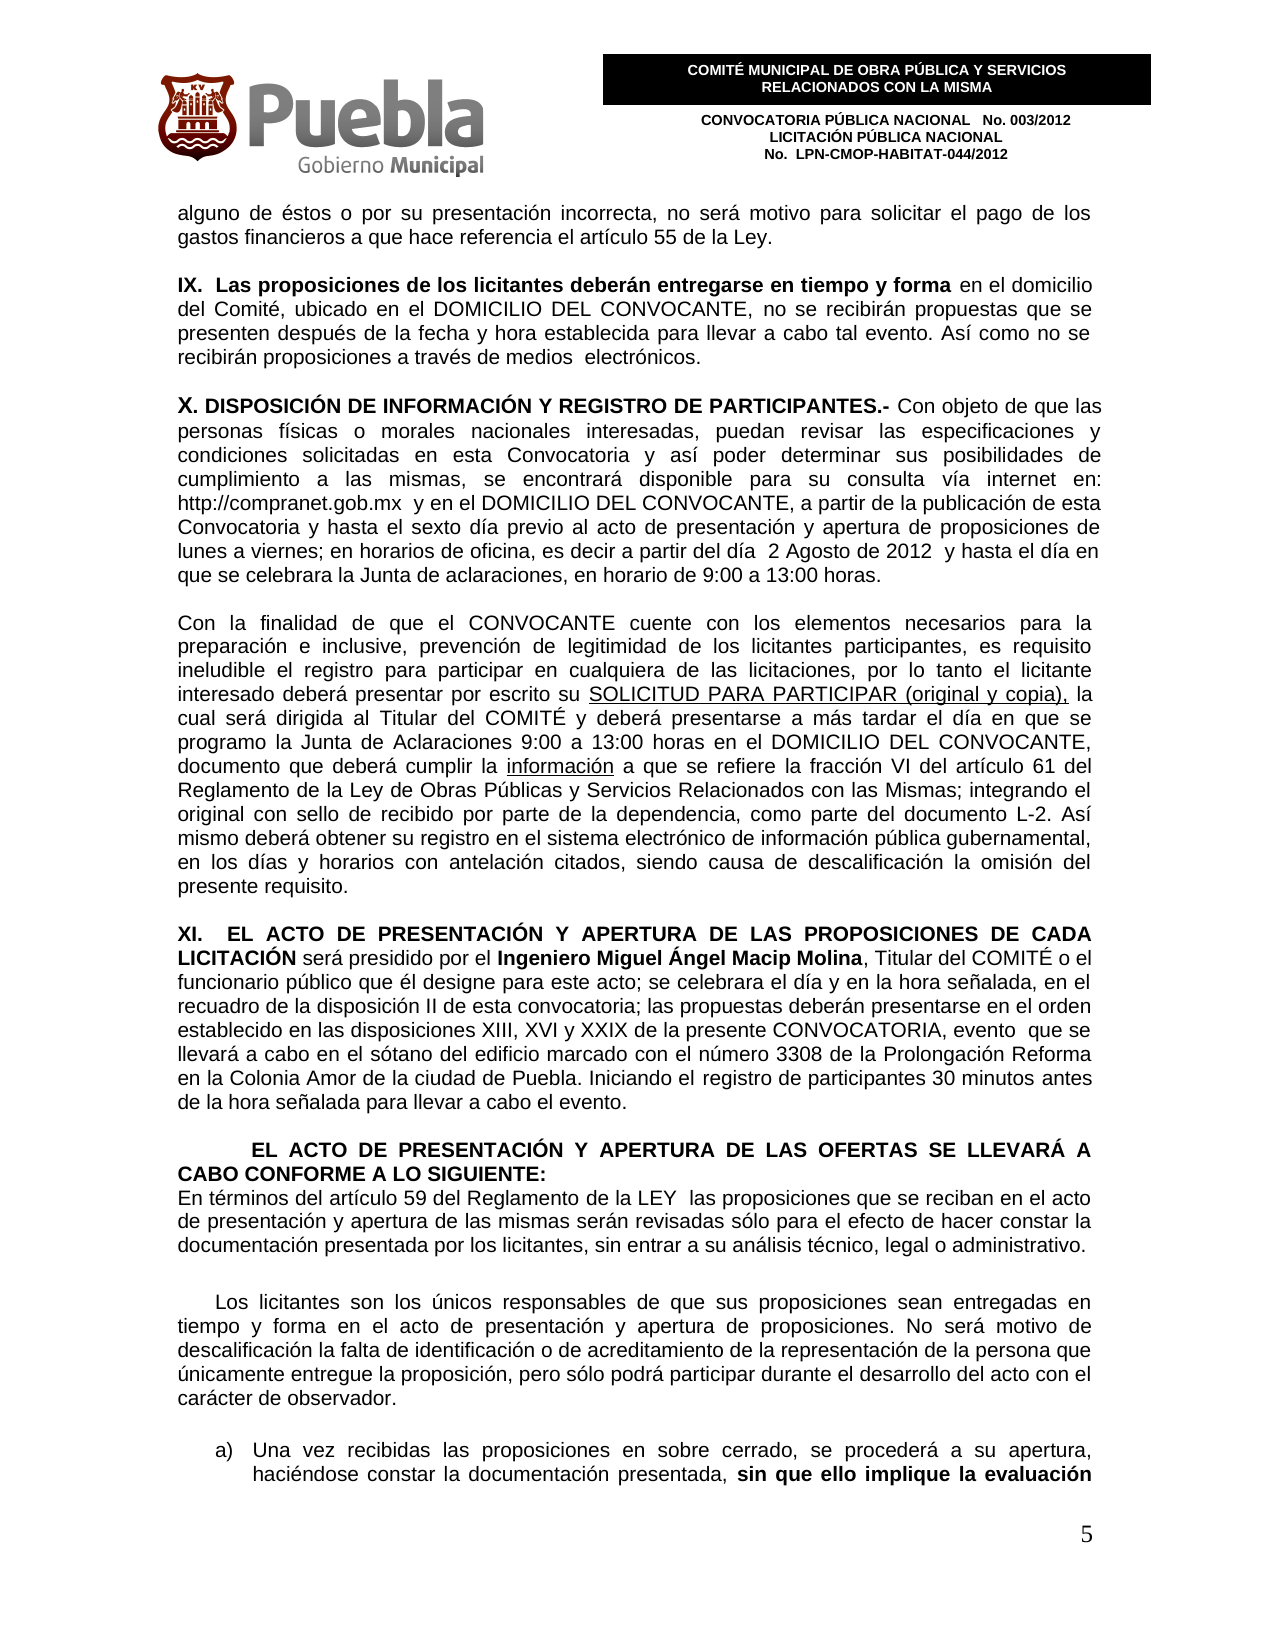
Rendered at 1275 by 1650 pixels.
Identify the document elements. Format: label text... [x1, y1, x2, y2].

text X. DISPOSICIÓN DE INFORMACIÓN Y REGISTRO DE PARTICIPANTES.- Con objeto de que las personas físicas o morales nacionales interesadas, puedan revisar las especificaciones y condiciones solicitadas en esta Convocatoria y así poder determinar sus posibilidades de cumplimiento a las mismas, se encontrará disponible para su consulta vía internet en: http://compranet.gob.mx y en el DOMICILIO DEL CONVOCANTE, a partir de la publicación de esta Convocatoria y hasta el sexto día previo al acto de presentación y apertura de proposiciones de lunes a viernes; en horarios de oficina, es decir a partir del día 2 Agosto de 2012 y hasta el día en que se celebrara la Junta de aclaraciones, en horario de 9:00 a 13:00 horas. [177, 392, 1102, 586]
text XI. EL ACTO DE PRESENTACIÓN Y APERTURA DE LAS PROPOSICIONES DE CADA LICITACIÓN será presidido por el Ingeniero Miguel Ángel Macip Molina, Titular del COMITÉ o el funcionario público que él designe para este acto; se celebrara el día y en la hora señalada, en el recuadro de la disposición II de esta convocatoria; las propuestas deberán presentarse en el orden establecido en las disposiciones XIII, XVI y XXIX de la presente CONVOCATORIA, evento que se llevará a cabo en el sótano del edificio marcado con el número 3308 de la Prolongación Reforma en la Colonia Amor de la ciudad de Puebla. Iniciando el registro de participantes 30 minutos antes de la hora señalada para llevar a cabo el evento. [177, 922, 1093, 1113]
text EL ACTO DE PRESENTACIÓN Y APERTURA DE LAS OFERTAS SE LLEVARÁ A CABO CONFORME A LO SIGUIENTE: [177, 1137, 1093, 1185]
text IX. Las proposiciones de los licitantes deberán entregarse en tiempo y forma en el domicilio del Comité, ubicado en el DOMICILIO DEL CONVOCANTE, no se recibirán propuestas que se presenten después de la fecha y hora establecida para llevar a cabo tal evento. Así como no se recibirán proposiciones a través de medios electrónicos. [177, 273, 1093, 368]
picture [158, 73, 484, 177]
text En términos del artículo 59 del Reglamento de la LEY las proposiciones que se reciban en el acto de presentación y apertura de las mismas serán revisadas sólo para el efecto de hacer constar la documentación presentada por los licitantes, sin entrar a su análisis técnico, legal o administrativo. [177, 1185, 1093, 1257]
text Con la finalidad de que el CONVOCANTE cuente con los elementos necesarios para la preparación e inclusive, prevención de legitimidad de los licitantes participantes, es requisito ineludible el registro para participar en cualquiera de las licitaciones, por lo tanto el licitante interesado deberá presentar por escrito su SOLICITUD PARA PARTICIPAR (original y copia), la cual será dirigida al Titular del COMITÉ y deberá presentarse a más tardar el día en que se programo la Junta de Aclaraciones 9:00 a 13:00 horas en el DOMICILIO DEL CONVOCANTE, documento que deberá cumplir la información a que se refiere la fracción VI del artículo 61 del Reglamento de la Ley de Obras Públicas y Servicios Relacionados con las Mismas; integrando el original con sello de recibido por parte de la dependencia, como parte del documento L-2. Así mismo deberá obtener su registro en el sistema electrónico de información pública gubernamental, en los días y horarios con antelación citados, siendo causa de descalificación la omisión del presente requisito. [177, 610, 1093, 898]
text Los licitantes son los únicos responsables de que sus proposiciones sean entregadas en tiempo y forma en el acto de presentación y apertura de proposiciones. No será motivo de descalificación la falta de identificación o de acreditamiento de la representación de la persona que únicamente entregue la proposición, pero sólo podrá participar durante el desarrollo del acto con el carácter de observador. [177, 1290, 1093, 1410]
